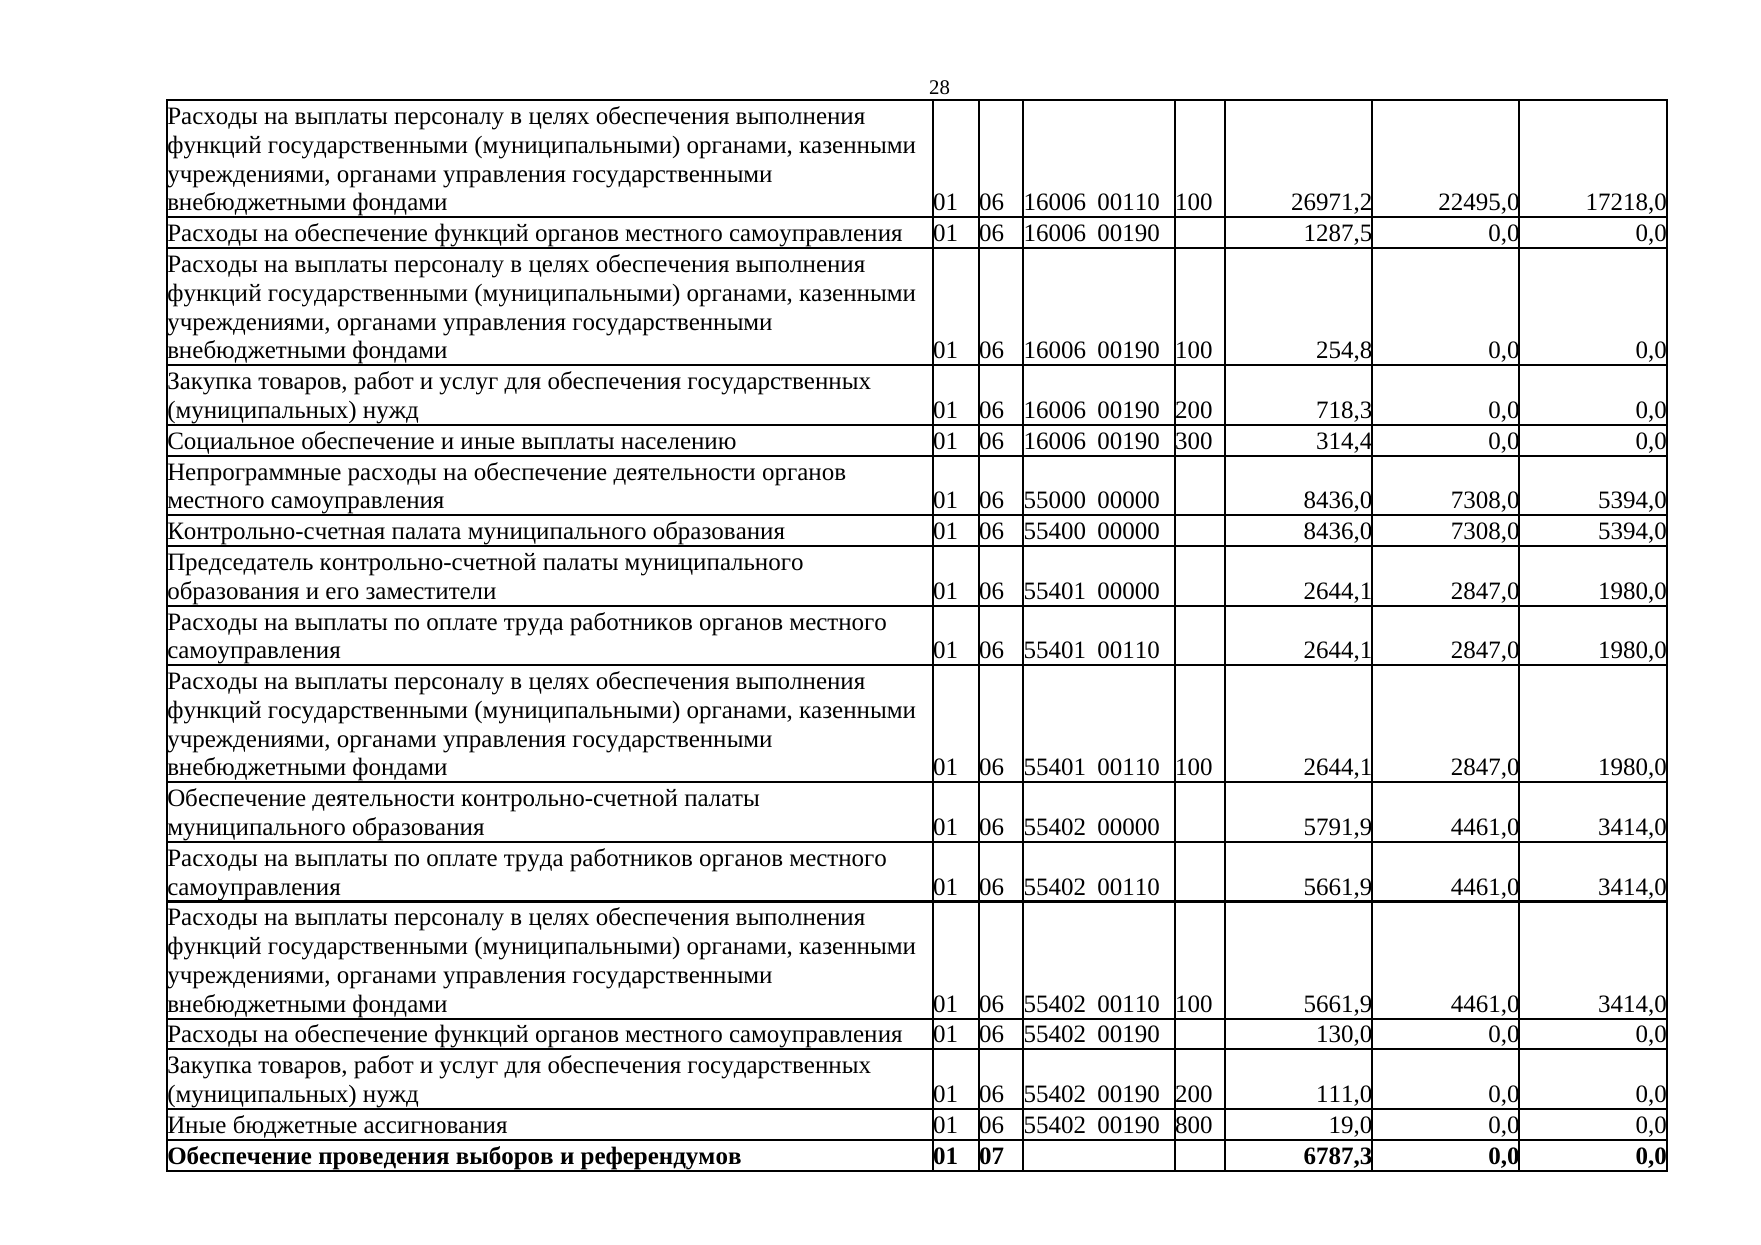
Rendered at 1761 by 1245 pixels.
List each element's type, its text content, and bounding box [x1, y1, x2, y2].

table_cell 0,0 [1520, 249, 1666, 364]
table_cell 00110 [1097, 101, 1174, 216]
table_cell 16006 [1024, 101, 1097, 216]
table_cell 01 [934, 783, 978, 841]
table_cell 300 [1176, 426, 1224, 454]
table_cell Иные бюджетные ассигнования [168, 1110, 932, 1139]
table_cell 06 [980, 783, 1022, 841]
table_cell 00110 [1097, 607, 1174, 664]
table_cell [1176, 516, 1224, 545]
table_cell 0,0 [1520, 1141, 1666, 1169]
table_cell 01 [934, 249, 978, 364]
table_cell 55402 [1024, 1050, 1097, 1108]
table_cell Расходы на обеспечение функций органов местного самоуправления [168, 1020, 932, 1048]
table_cell 00190 [1097, 1050, 1174, 1108]
table_cell [1176, 218, 1224, 247]
table_cell 06 [980, 516, 1022, 545]
table_cell Расходы на выплаты по оплате труда работников органов местного самоуправления [168, 843, 932, 900]
table_cell 100 [1176, 249, 1224, 364]
table_cell 8436,0 [1226, 457, 1371, 514]
table_cell 00000 [1097, 547, 1174, 604]
table_cell 55400 [1024, 516, 1097, 545]
table_cell 2847,0 [1373, 547, 1518, 604]
table_cell 00110 [1097, 843, 1174, 900]
table_cell 718,3 [1226, 366, 1371, 424]
table_cell 00000 [1097, 457, 1174, 514]
table_cell 55402 [1024, 843, 1097, 900]
table_cell 200 [1176, 1050, 1224, 1108]
table_cell 01 [934, 547, 978, 604]
table_cell 200 [1176, 366, 1224, 424]
table_cell 3414,0 [1520, 783, 1666, 841]
table_cell 0,0 [1520, 218, 1666, 247]
table_cell 55402 [1024, 1020, 1097, 1048]
table_cell 5394,0 [1520, 457, 1666, 514]
table_cell 00190 [1097, 1110, 1174, 1139]
table_cell 01 [934, 101, 978, 216]
table_cell Закупка товаров, работ и услуг для обеспечения государственных (муниципальных) нужд [168, 366, 932, 424]
table_cell 01 [934, 366, 978, 424]
table_cell 07 [980, 1141, 1022, 1169]
table_cell 01 [934, 1020, 978, 1048]
table_cell 2847,0 [1373, 607, 1518, 664]
table_cell 800 [1176, 1110, 1224, 1139]
table_cell 7308,0 [1373, 457, 1518, 514]
table_cell 00000 [1097, 516, 1174, 545]
table_cell 5791,9 [1226, 783, 1371, 841]
table_cell 0,0 [1373, 1141, 1518, 1169]
table_cell 00190 [1097, 1020, 1174, 1048]
table_cell 01 [934, 426, 978, 454]
table_cell 17218,0 [1520, 101, 1666, 216]
table_cell [1176, 783, 1224, 841]
table_cell 06 [980, 1020, 1022, 1048]
table_cell 0,0 [1520, 1110, 1666, 1139]
table_cell 2644,1 [1226, 607, 1371, 664]
table_cell 00190 [1097, 218, 1174, 247]
table_cell 0,0 [1373, 426, 1518, 454]
table_cell 2644,1 [1226, 666, 1371, 781]
table_cell 55401 [1024, 607, 1097, 664]
table_cell Расходы на выплаты по оплате труда работников органов местного самоуправления [168, 607, 932, 664]
table_cell 0,0 [1520, 366, 1666, 424]
table_cell Контрольно-счетная палата муниципального образования [168, 516, 932, 545]
table_cell Расходы на выплаты персоналу в целях обеспечения выполнения функций государственными (муниципальными) органами, казенными учреждениями, органами управления государственными внебюджетными фондами [168, 101, 932, 216]
table_cell 06 [980, 903, 1022, 1017]
table_cell 111,0 [1226, 1050, 1371, 1108]
table_cell 00190 [1097, 426, 1174, 454]
table_cell 0,0 [1520, 1050, 1666, 1108]
table_cell 19,0 [1226, 1110, 1371, 1139]
table_cell 0,0 [1520, 426, 1666, 454]
table_cell 06 [980, 218, 1022, 247]
table_cell 314,4 [1226, 426, 1371, 454]
table_cell [1024, 1141, 1174, 1169]
table_cell [1176, 843, 1224, 900]
table_cell Обеспечение проведения выборов и референдумов [168, 1141, 932, 1169]
table_cell 100 [1176, 101, 1224, 216]
table_cell 0,0 [1373, 249, 1518, 364]
table_cell 1980,0 [1520, 607, 1666, 664]
table_cell 01 [934, 1110, 978, 1139]
table_cell 0,0 [1520, 1020, 1666, 1048]
table_cell 5661,9 [1226, 843, 1371, 900]
table_cell 0,0 [1373, 366, 1518, 424]
table_cell [1176, 1020, 1224, 1048]
table_cell 55402 [1024, 903, 1097, 1017]
table_cell 01 [934, 843, 978, 900]
table_cell 16006 [1024, 249, 1097, 364]
table_cell 55402 [1024, 783, 1097, 841]
table_cell 5661,9 [1226, 903, 1371, 1017]
table_cell 254,8 [1226, 249, 1371, 364]
table_cell Непрограммные расходы на обеспечение деятельности органов местного самоуправления [168, 457, 932, 514]
table_cell 1980,0 [1520, 666, 1666, 781]
table_cell 00000 [1097, 783, 1174, 841]
table_cell 0,0 [1373, 1020, 1518, 1048]
table_cell 4461,0 [1373, 843, 1518, 900]
table_cell [1176, 1141, 1224, 1169]
table_cell 06 [980, 547, 1022, 604]
table_cell 2847,0 [1373, 666, 1518, 781]
table_cell 100 [1176, 903, 1224, 1017]
table_cell 01 [934, 1050, 978, 1108]
table_cell 00190 [1097, 366, 1174, 424]
table_cell 55000 [1024, 457, 1097, 514]
table_cell Расходы на выплаты персоналу в целях обеспечения выполнения функций государственными (муниципальными) органами, казенными учреждениями, органами управления государственными внебюджетными фондами [168, 249, 932, 364]
table_cell 6787,3 [1226, 1141, 1371, 1169]
table_cell 06 [980, 457, 1022, 514]
table_cell 0,0 [1373, 1050, 1518, 1108]
table_cell 100 [1176, 666, 1224, 781]
table_cell 06 [980, 426, 1022, 454]
table_cell Председатель контрольно-счетной палаты муниципального образования и его заместители [168, 547, 932, 604]
table_cell 0,0 [1373, 1110, 1518, 1139]
table_cell 06 [980, 366, 1022, 424]
table_cell 01 [934, 457, 978, 514]
table_cell 0,0 [1373, 218, 1518, 247]
table_cell [1176, 547, 1224, 604]
table_cell 01 [934, 1141, 978, 1169]
table_cell 3414,0 [1520, 903, 1666, 1017]
table_cell 2644,1 [1226, 547, 1371, 604]
table_cell 01 [934, 666, 978, 781]
table_cell [1176, 607, 1224, 664]
table_cell 7308,0 [1373, 516, 1518, 545]
table_cell 55402 [1024, 1110, 1097, 1139]
table_cell Расходы на выплаты персоналу в целях обеспечения выполнения функций государственными (муниципальными) органами, казенными учреждениями, органами управления государственными внебюджетными фондами [168, 903, 932, 1017]
table_cell 3414,0 [1520, 843, 1666, 900]
table_cell 06 [980, 843, 1022, 900]
table_cell [1176, 457, 1224, 514]
table_cell 06 [980, 666, 1022, 781]
table_cell 26971,2 [1226, 101, 1371, 216]
table_cell 4461,0 [1373, 783, 1518, 841]
table_cell 01 [934, 607, 978, 664]
table_cell 16006 [1024, 426, 1097, 454]
table_cell 06 [980, 249, 1022, 364]
table_cell 8436,0 [1226, 516, 1371, 545]
table_cell 01 [934, 218, 978, 247]
table_cell 06 [980, 1050, 1022, 1108]
table_cell 06 [980, 1110, 1022, 1139]
table_cell Обеспечение деятельности контрольно-счетной палаты муниципального образования [168, 783, 932, 841]
table_cell 00110 [1097, 666, 1174, 781]
table_cell 55401 [1024, 547, 1097, 604]
table_cell 00190 [1097, 249, 1174, 364]
table_cell 55401 [1024, 666, 1097, 781]
table_cell 00110 [1097, 903, 1174, 1017]
table_cell Расходы на выплаты персоналу в целях обеспечения выполнения функций государственными (муниципальными) органами, казенными учреждениями, органами управления государственными внебюджетными фондами [168, 666, 932, 781]
table_cell 1980,0 [1520, 547, 1666, 604]
table_cell 1287,5 [1226, 218, 1371, 247]
table_cell 06 [980, 101, 1022, 216]
table_cell 01 [934, 516, 978, 545]
table_cell 06 [980, 607, 1022, 664]
table_cell 4461,0 [1373, 903, 1518, 1017]
table_cell 01 [934, 903, 978, 1017]
table_cell Расходы на обеспечение функций органов местного самоуправления [168, 218, 932, 247]
table_cell 16006 [1024, 366, 1097, 424]
table_cell 22495,0 [1373, 101, 1518, 216]
table_cell 16006 [1024, 218, 1097, 247]
table_cell 130,0 [1226, 1020, 1371, 1048]
table_cell Закупка товаров, работ и услуг для обеспечения государственных (муниципальных) нужд [168, 1050, 932, 1108]
table_cell 5394,0 [1520, 516, 1666, 545]
table_cell Социальное обеспечение и иные выплаты населению [168, 426, 932, 454]
